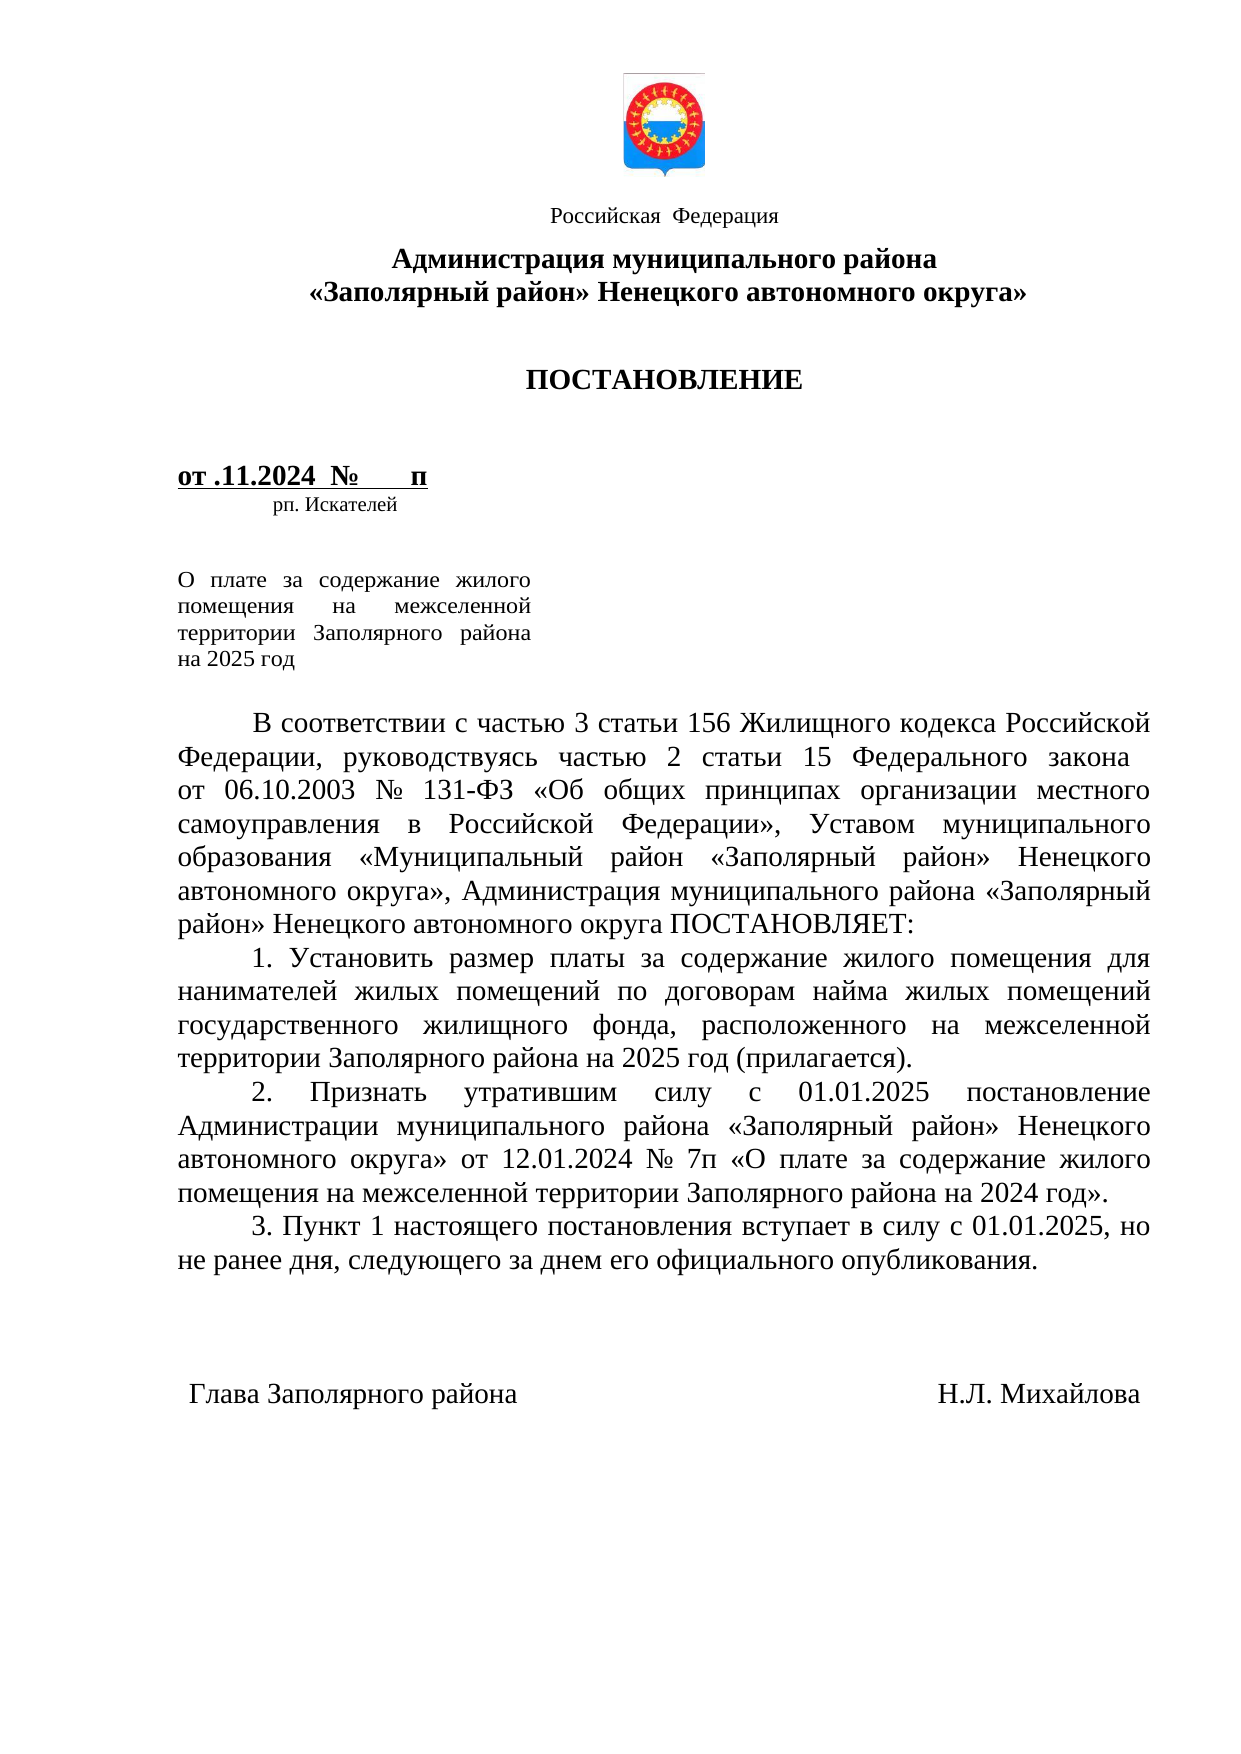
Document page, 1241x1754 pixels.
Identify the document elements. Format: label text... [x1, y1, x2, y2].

text рп. Искателей [236, 492, 1152, 516]
text 1. Установить размер платы за содержание жилого помещения для нанимателей жилых помещений по договорам найма жилых помещений государственного жилищного фонда, расположенного на межселенной территории Заполярного района на 2025 год (прилагается). [177, 940, 1152, 1074]
text 2. Признать утратившим силу с 01.01.2025 постановление Администрации муниципального района «Заполярный район» Ненецкого автономного округа» от 12.01.2024 № 7п «О плате за содержание жилого помещения на межселенной территории Заполярного района на 2024 год». [177, 1074, 1152, 1208]
subtitle Администрация муниципального района [177, 241, 1152, 274]
text О плате за содержание жилого помещения на межселенной территории Заполярного района на 2025 год [177, 566, 532, 672]
text от .11.2024 № п [177, 458, 1152, 492]
picture [623, 73, 705, 177]
table_header Н.Л. Михайлова [666, 1309, 1152, 1409]
table_header Глава Заполярного района [177, 1309, 666, 1409]
subtitle «Заполярный район» Ненецкого автономного округа» [177, 274, 1152, 308]
text 3. Пункт 1 настоящего постановления вступает в силу с 01.01.2025, но не ранее дня, следующего за днем его официального опубликования. [177, 1208, 1152, 1275]
text В соответствии с частью 3 статьи 156 Жилищного кодекса Российской Федерации, руководствуясь частью 2 статьи 15 Федерального закона от 06.10.2003 № 131-ФЗ «Об общих принципах организации местного самоуправления в Российской Федерации», Уставом муниципального образования «Муниципальный район «Заполярный район» Ненецкого автономного округа», Администрация муниципального района «Заполярный район» Ненецкого автономного округа ПОСТАНОВЛЯЕТ: [177, 705, 1152, 940]
text Российская Федерация [177, 202, 1152, 228]
text ПОСТАНОВЛЕНИЕ [177, 362, 1152, 396]
